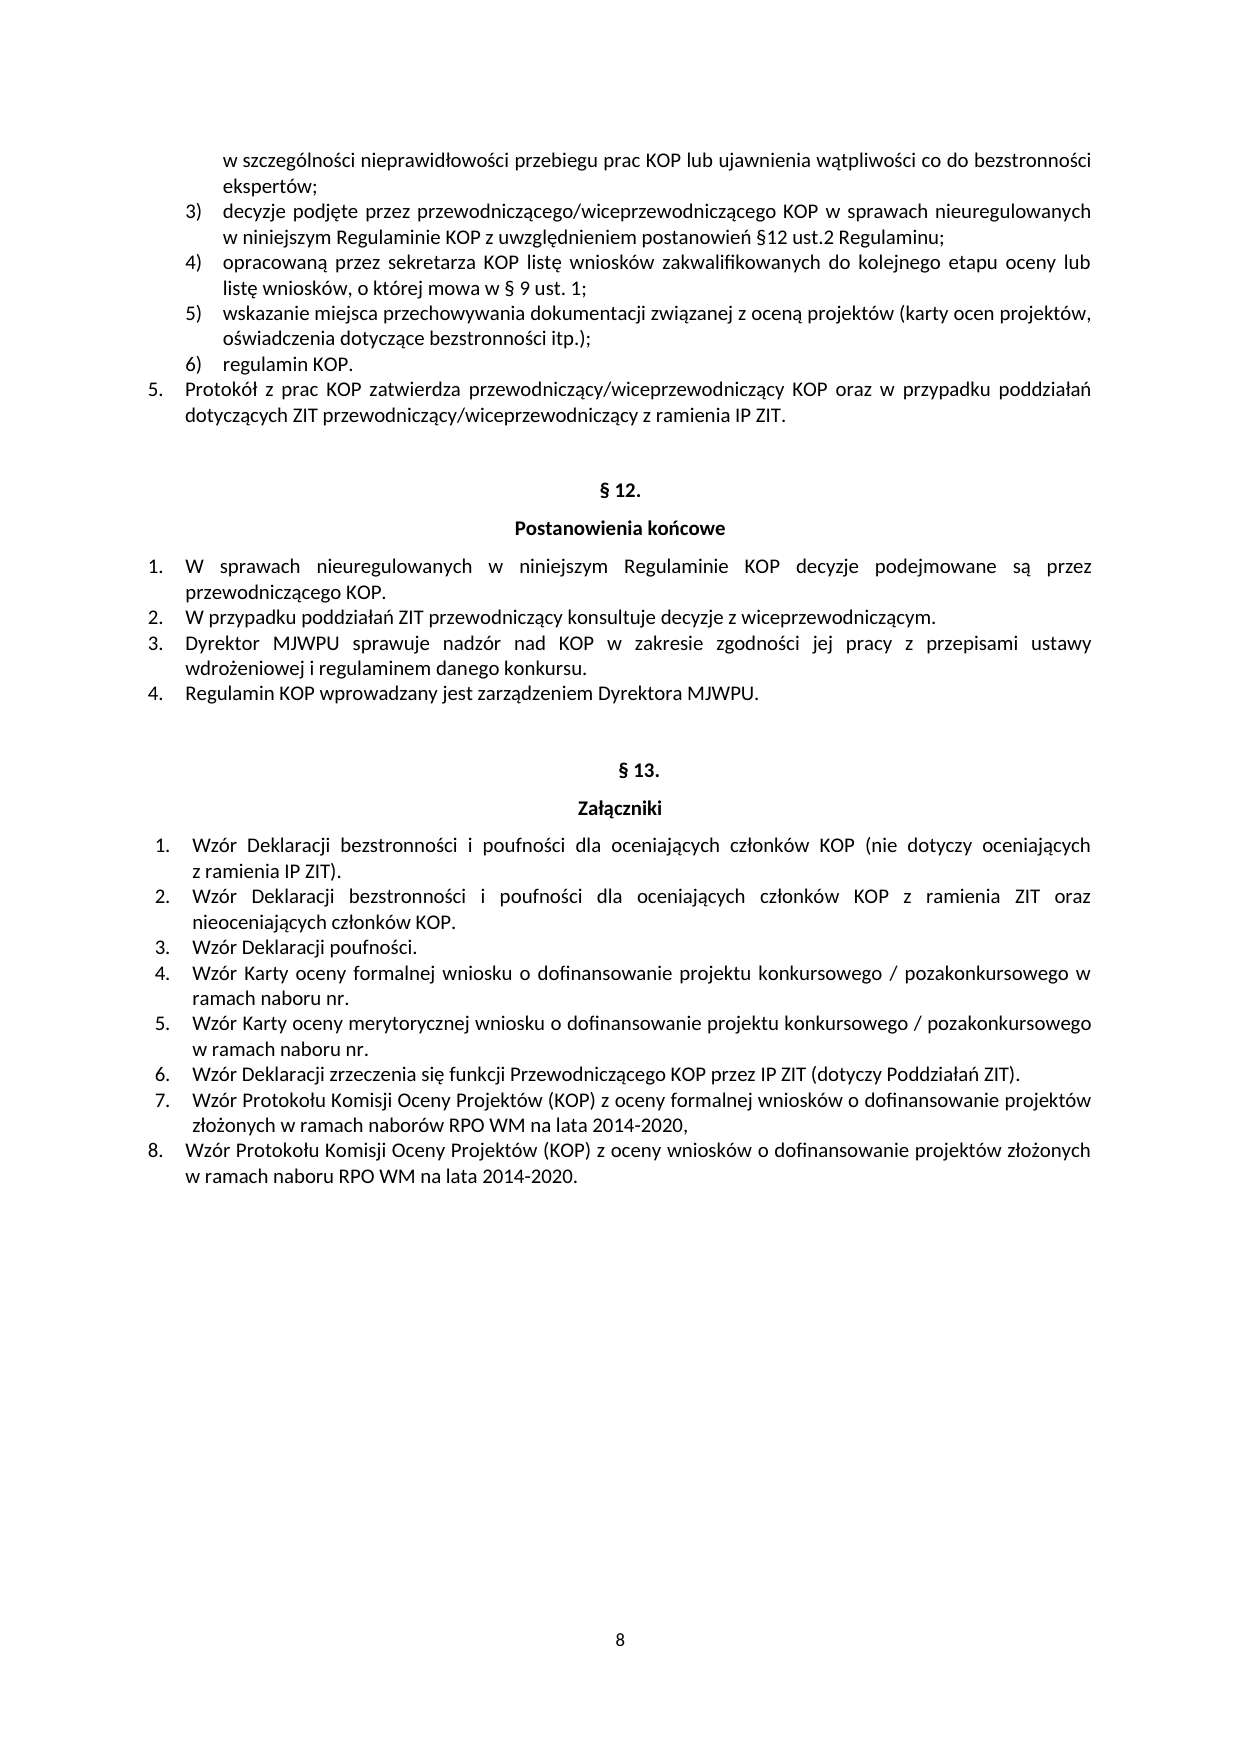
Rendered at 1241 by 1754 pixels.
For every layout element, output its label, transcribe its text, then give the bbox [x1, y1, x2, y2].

list Dyrektor MJWPU sprawuje nadzór nad KOP w zakresie zgodności jej pracy z przepisami ustawy wdrożeniowej i regulaminem danego konkursu. [148, 630, 1093, 681]
list W sprawach nieuregulowanych w niniejszym Regulaminie KOP decyzje podejmowane są przez przewodniczącego KOP. [148, 553, 1093, 604]
list Wzór Deklaracji bezstronności i poufności dla oceniających członków KOP (nie dotyczy oceniających z ramienia IP ZIT). [154, 833, 1093, 883]
list Protokół z prac KOP zatwierdza przewodniczący/wiceprzewodniczący KOP oraz w przypadku poddziałań dotyczących ZIT przewodniczący/wiceprzewodniczący z ramienia IP ZIT. [148, 376, 1093, 427]
list Regulamin KOP wprowadzany jest zarządzeniem Dyrektora MJWPU. [148, 681, 1093, 706]
list regulamin KOP. [185, 351, 1093, 376]
list wskazanie miejsca przechowywania dokumentacji związanej z oceną projektów (karty ocen projektów, oświadczenia dotyczące bezstronności itp.); [185, 300, 1093, 351]
list Wzór Protokołu Komisji Oceny Projektów (KOP) z oceny formalnej wniosków o dofinansowanie projektów złożonych w ramach naborów RPO WM na lata 2014-2020, [154, 1087, 1093, 1138]
list Wzór Karty oceny formalnej wniosku o dofinansowanie projektu konkursowego / pozakonkursowego w ramach naboru nr. [154, 960, 1093, 1011]
list § 13. [185, 757, 1093, 782]
list Wzór Protokołu Komisji Oceny Projektów (KOP) z oceny wniosków o dofinansowanie projektów złożonych w ramach naboru RPO WM na lata 2014-2020. [148, 1138, 1093, 1188]
list Wzór Deklaracji zrzeczenia się funkcji Przewodniczącego KOP przez IP ZIT (dotyczy Poddziałań ZIT). [154, 1061, 1093, 1087]
list Wzór Karty oceny merytorycznej wniosku o dofinansowanie projektu konkursowego / pozakonkursowego w ramach naboru nr. [154, 1011, 1093, 1061]
text § 12. [148, 478, 1093, 503]
list Wzór Deklaracji bezstronności i poufności dla oceniających członków KOP z ramienia ZIT oraz nieoceniających członków KOP. [154, 883, 1093, 934]
list W przypadku poddziałań ZIT przewodniczący konsultuje decyzje z wiceprzewodniczącym. [148, 604, 1093, 630]
list decyzje podjęte przez przewodniczącego/wiceprzewodniczącego KOP w sprawach nieuregulowanych w niniejszym Regulaminie KOP z uwzględnieniem postanowień §12 ust.2 Regulaminu; [185, 198, 1093, 249]
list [185, 148, 1093, 198]
list Wzór Deklaracji poufności. [154, 934, 1093, 960]
text Postanowienia końcowe [148, 516, 1093, 541]
text Załączniki [148, 795, 1093, 820]
list opracowaną przez sekretarza KOP listę wniosków zakwalifikowanych do kolejnego etapu oceny lub listę wniosków, o której mowa w § 9 ust. 1; [185, 249, 1093, 300]
